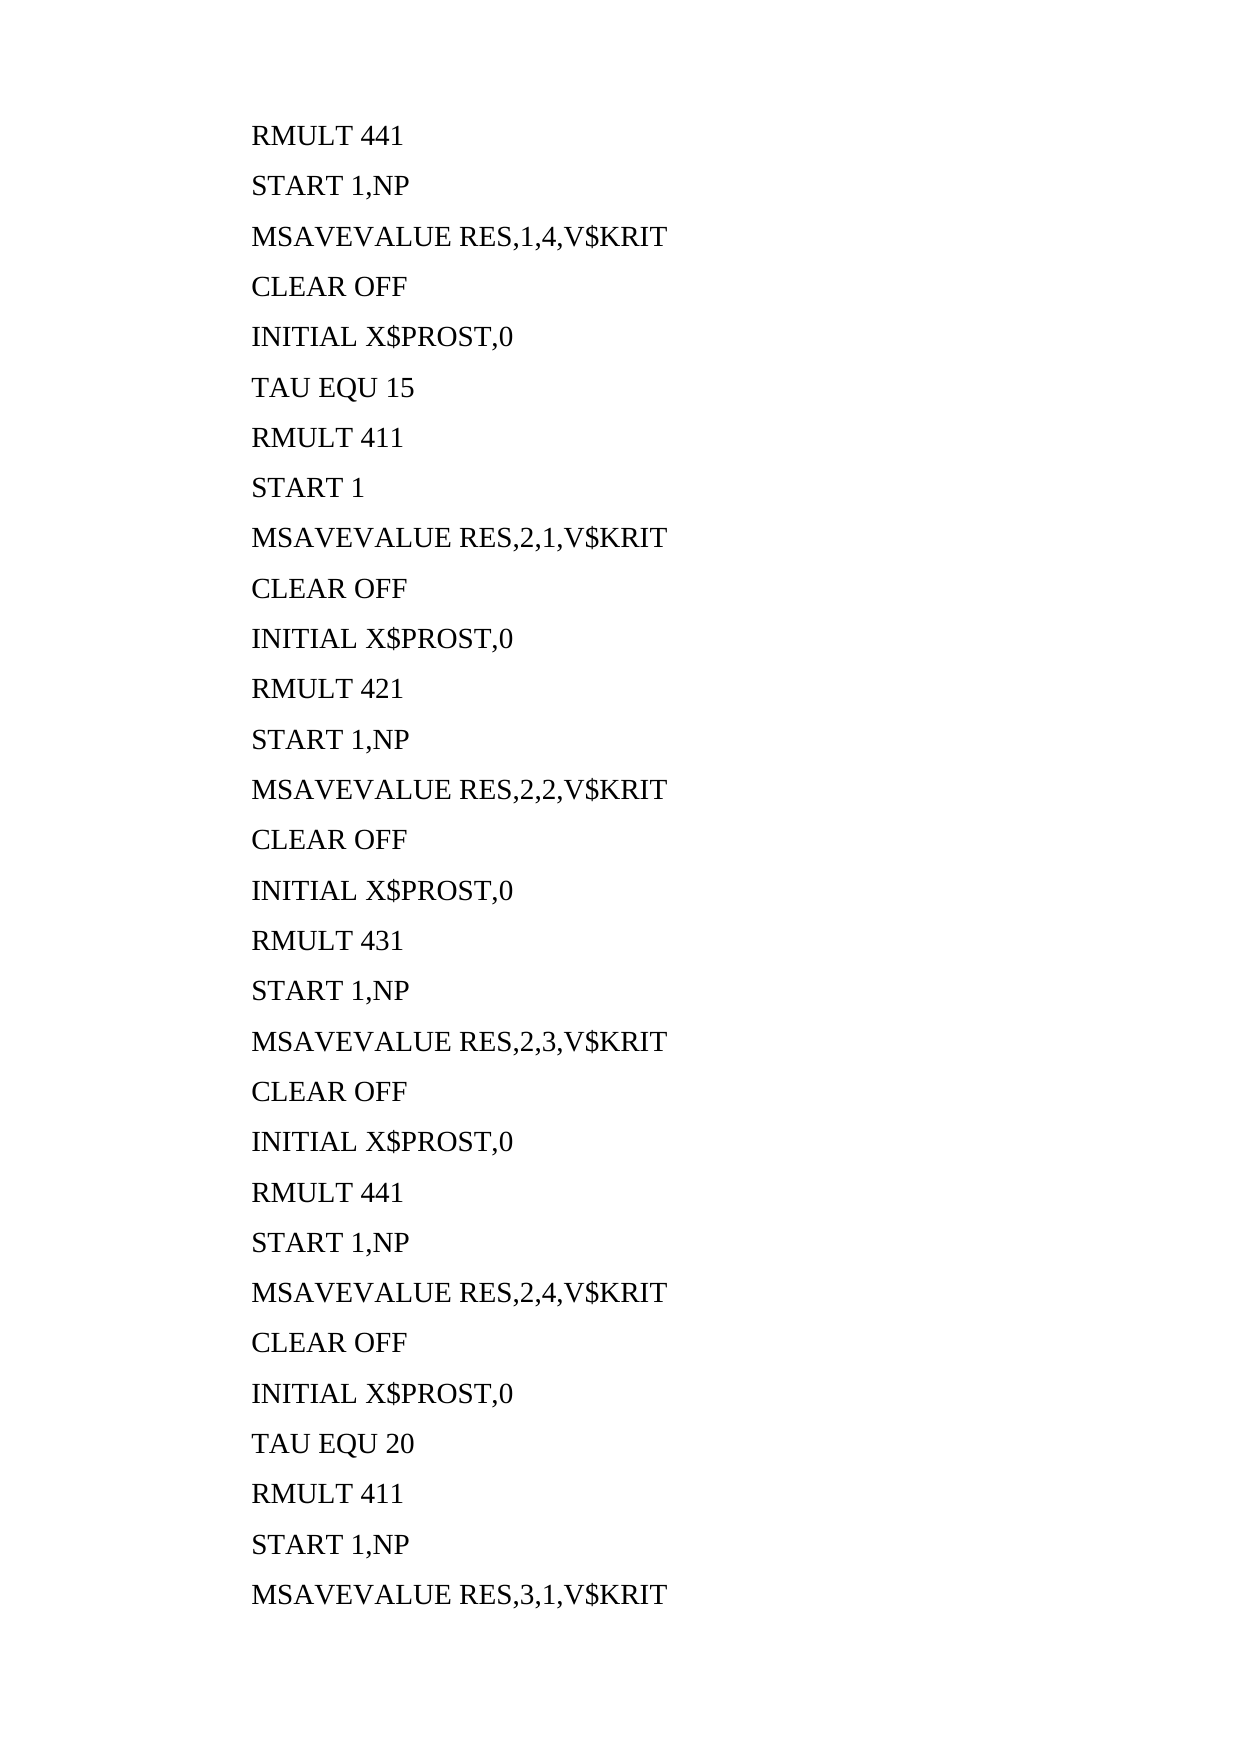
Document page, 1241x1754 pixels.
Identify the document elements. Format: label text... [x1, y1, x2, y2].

text START 1,NP [177, 973, 1152, 1007]
text START 1,NP [177, 1225, 1152, 1258]
text MSAVEVALUE RES,2,1,V$KRIT [177, 521, 1152, 554]
text INITIAL X$PROST,0 [177, 621, 1152, 655]
text INITIAL X$PROST,0 [177, 1124, 1152, 1158]
text CLEAR OFF [177, 571, 1152, 604]
text MSAVEVALUE RES,3,1,V$KRIT [177, 1577, 1152, 1611]
text RMULT 411 [177, 420, 1152, 453]
text TAU EQU 20 [177, 1426, 1152, 1460]
text RMULT 411 [177, 1477, 1152, 1510]
text RMULT 441 [177, 118, 1152, 152]
text CLEAR OFF [177, 822, 1152, 856]
text CLEAR OFF [177, 269, 1152, 303]
text TAU EQU 15 [177, 370, 1152, 403]
text RMULT 441 [177, 1175, 1152, 1208]
text RMULT 421 [177, 672, 1152, 705]
text MSAVEVALUE RES,2,3,V$KRIT [177, 1024, 1152, 1057]
text CLEAR OFF [177, 1074, 1152, 1108]
text START 1 [177, 470, 1152, 504]
text START 1,NP [177, 168, 1152, 202]
text INITIAL X$PROST,0 [177, 873, 1152, 906]
text MSAVEVALUE RES,2,4,V$KRIT [177, 1275, 1152, 1309]
text MSAVEVALUE RES,2,2,V$KRIT [177, 772, 1152, 806]
text CLEAR OFF [177, 1326, 1152, 1359]
text RMULT 431 [177, 923, 1152, 957]
text INITIAL X$PROST,0 [177, 1376, 1152, 1409]
text START 1,NP [177, 1527, 1152, 1560]
text MSAVEVALUE RES,1,4,V$KRIT [177, 219, 1152, 252]
text START 1,NP [177, 722, 1152, 755]
text INITIAL X$PROST,0 [177, 319, 1152, 353]
